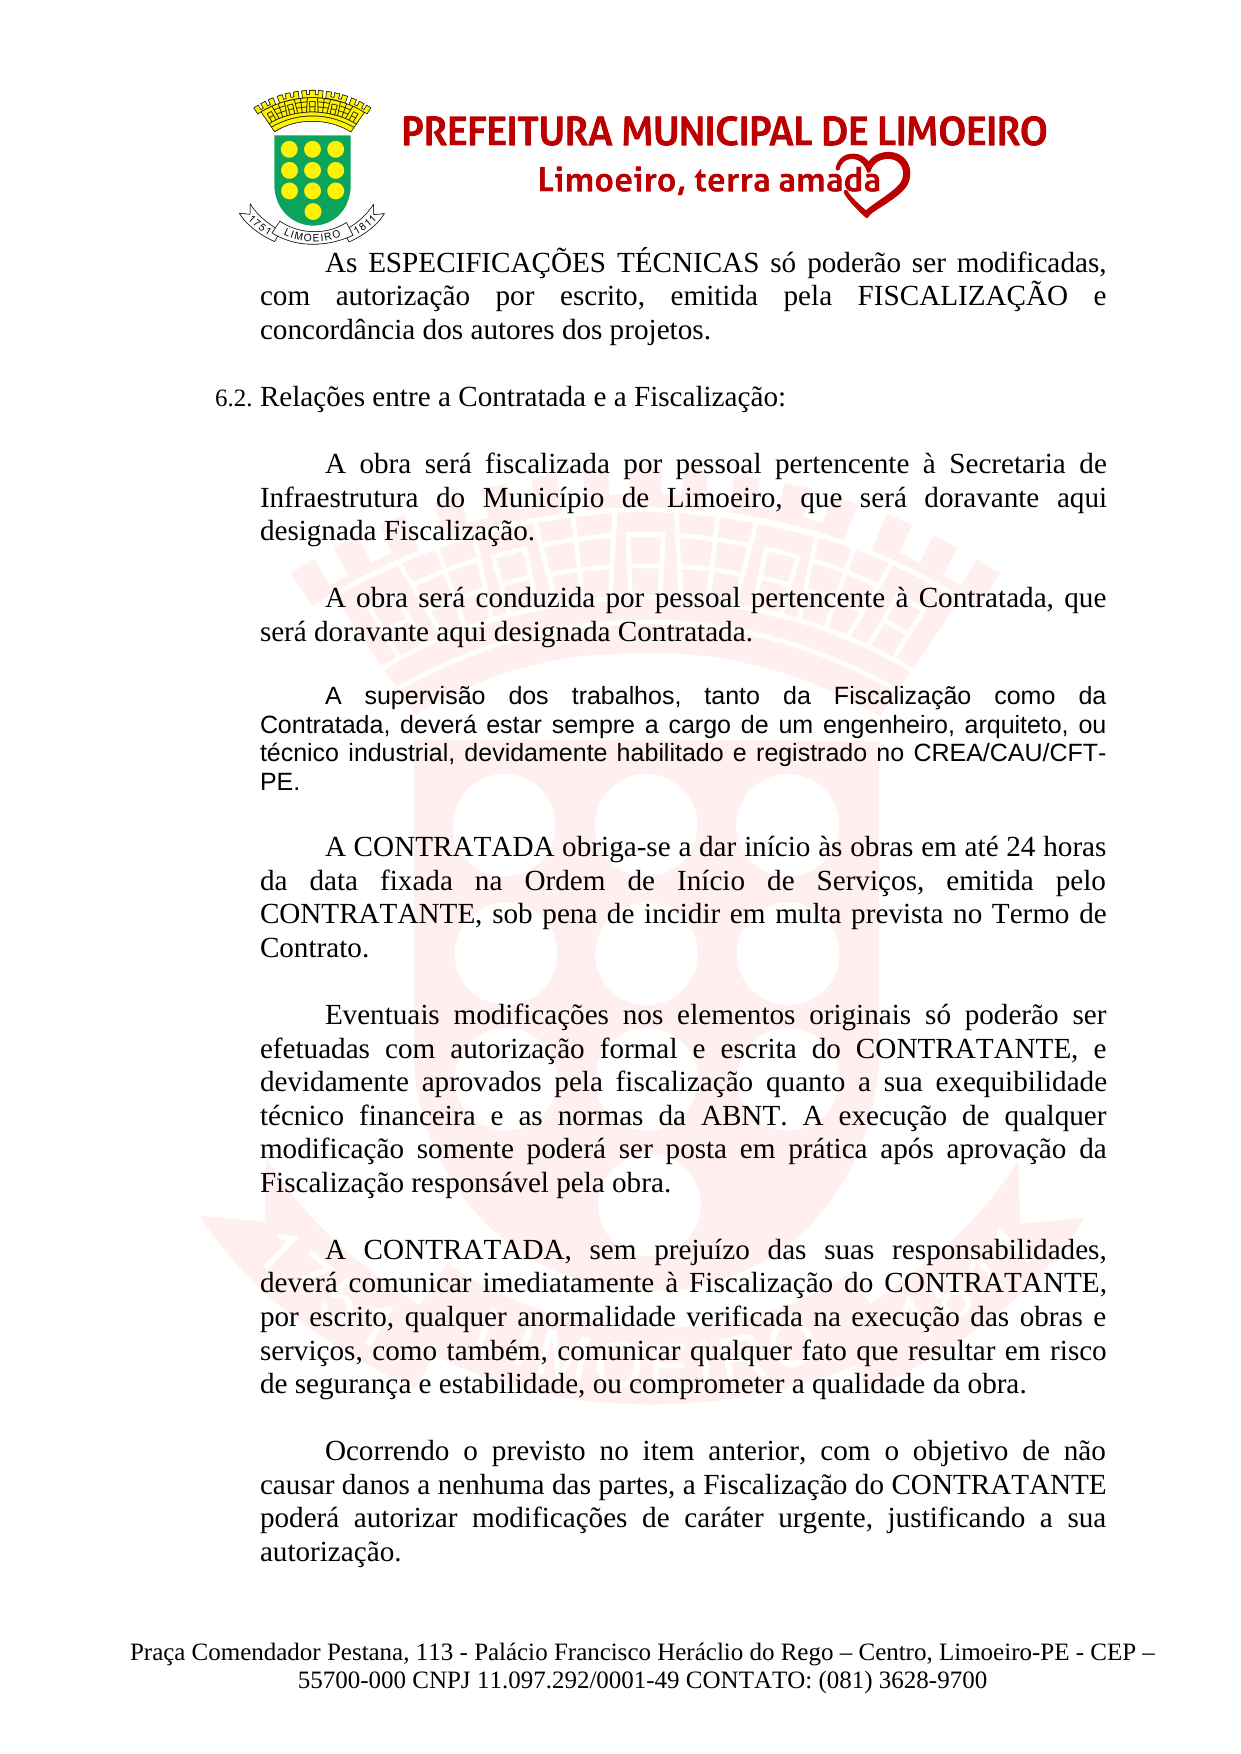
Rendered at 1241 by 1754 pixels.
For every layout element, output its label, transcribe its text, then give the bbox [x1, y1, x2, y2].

list Ocorrendo o previsto no item anterior, com o objetivo de não causar danos a nenhuma das partes, a Fiscalização do CONTRATANTE poderá autorizar modificações de caráter urgente, justificando a sua autorização. [260, 1433, 1107, 1567]
picture [238, 89, 1047, 245]
list A CONTRATADA obriga-se a dar início às obras em até 24 horas da data fixada na Ordem de Início de Serviços, emitida pelo CONTRATANTE, sob pena de incidir em multa prevista no Termo de Contrato. [260, 829, 1107, 964]
list A obra será conduzida por pessoal pertencente à Contratada, que será doravante aqui designada Contratada. [260, 580, 1107, 647]
text A supervisão dos trabalhos, tanto da Fiscalização como da Contratada, deverá estar sempre a cargo de um engenheiro, arquiteto, ou técnico industrial, devidamente habilitado e registrado no CREA/CAU/CFT-PE. [260, 681, 1107, 796]
list A CONTRATADA, sem prejuízo das suas responsabilidades, deverá comunicar imediatamente à Fiscalização do CONTRATANTE, por escrito, qualquer anormalidade verificada na execução das obras e serviços, como também, comunicar qualquer fato que resultar em risco de segurança e estabilidade, ou comprometer a qualidade da obra. [260, 1232, 1107, 1400]
list Eventuais modificações nos elementos originais só poderão ser efetuadas com autorização formal e escrita do CONTRATANTE, e devidamente aprovados pela fiscalização quanto a sua exequibilidade técnico financeira e as normas da ABNT. A execução de qualquer modificação somente poderá ser posta em prática após aprovação da Fiscalização responsável pela obra. [260, 997, 1107, 1198]
list As ESPECIFICAÇÕES TÉCNICAS só poderão ser modificadas, com autorização por escrito, emitida pela FISCALIZAÇÃO e concordância dos autores dos projetos. [260, 236, 1107, 346]
list Relações entre a Contratada e a Fiscalização: [215, 379, 1107, 413]
list A obra será fiscalizada por pessoal pertencente à Secretaria de Infraestrutura do Município de Limoeiro, que será doravante aqui designada Fiscalização. [260, 446, 1107, 547]
